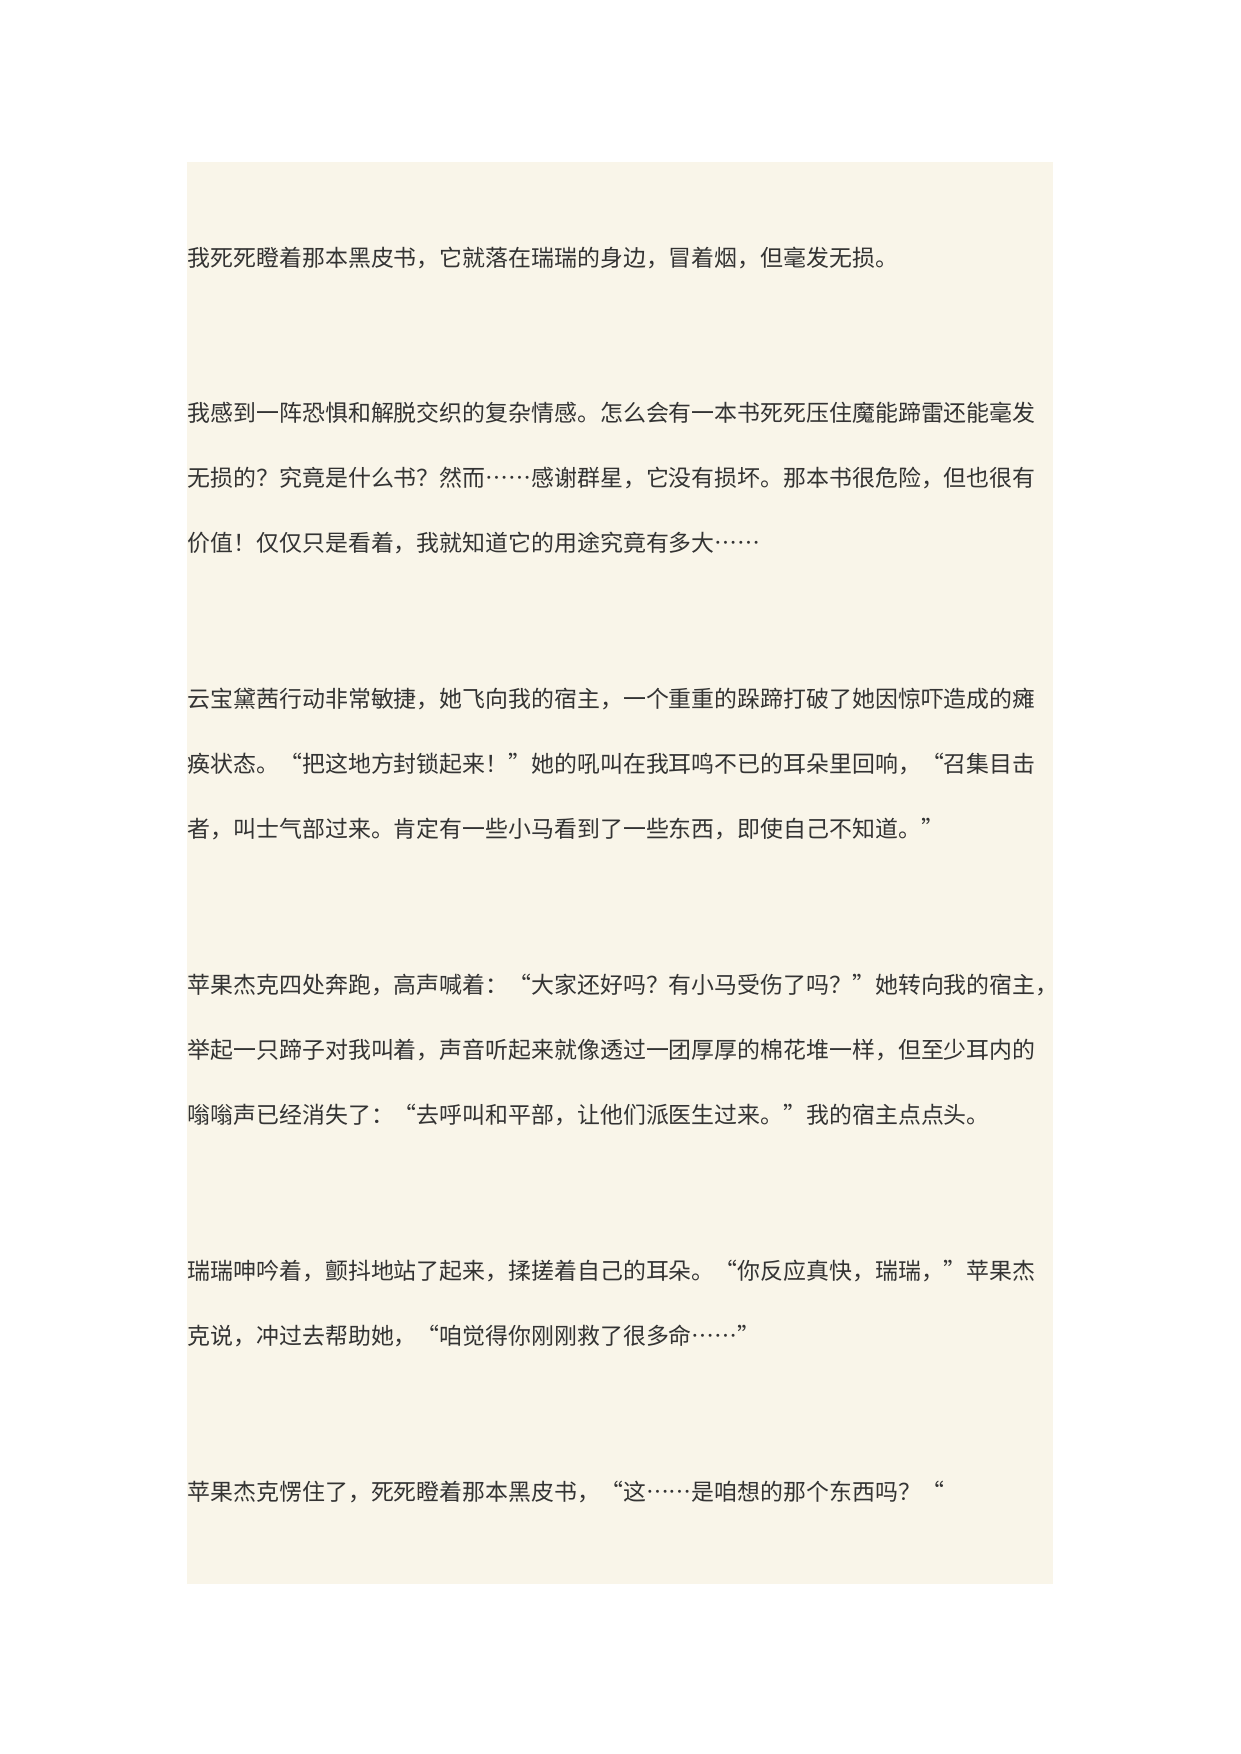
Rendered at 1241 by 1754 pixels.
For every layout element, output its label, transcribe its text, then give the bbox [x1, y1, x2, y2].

text 我死死瞪着那本黑皮书，它就落在瑞瑞的身边，冒着烟，但毫发无损。 [187, 224, 1053, 289]
text 我感到一阵恐惧和解脱交织的复杂情感。怎么会有一本书死死压住魔能蹄雷还能毫发无损的？究竟是什么书？然而……感谢群星，它没有损坏。那本书很危险，但也很有价值！仅仅只是看着，我就知道它的用途究竟有多大…… [187, 379, 1053, 574]
text 苹果杰克四处奔跑，高声喊着：“大家还好吗？有小马受伤了吗？”她转向我的宿主，举起一只蹄子对我叫着，声音听起来就像透过一团厚厚的棉花堆一样，但至少耳内的嗡嗡声已经消失了：“去呼叫和平部，让他们派医生过来。”我的宿主点点头。 [187, 951, 1053, 1146]
text 云宝黛茜行动非常敏捷，她飞向我的宿主，一个重重的跺蹄打破了她因惊吓造成的瘫痪状态。“把这地方封锁起来！”她的吼叫在我耳鸣不已的耳朵里回响，“召集目击者，叫士气部过来。肯定有一些小马看到了一些东西，即使自己不知道。” [187, 665, 1053, 860]
text 瑞瑞呻吟着，颤抖地站了起来，揉搓着自己的耳朵。“你反应真快，瑞瑞，”苹果杰克说，冲过去帮助她，“咱觉得你刚刚救了很多命……” [187, 1237, 1053, 1367]
text 苹果杰克愣住了，死死瞪着那本黑皮书，“这……是咱想的那个东西吗？“ [187, 1458, 1053, 1523]
